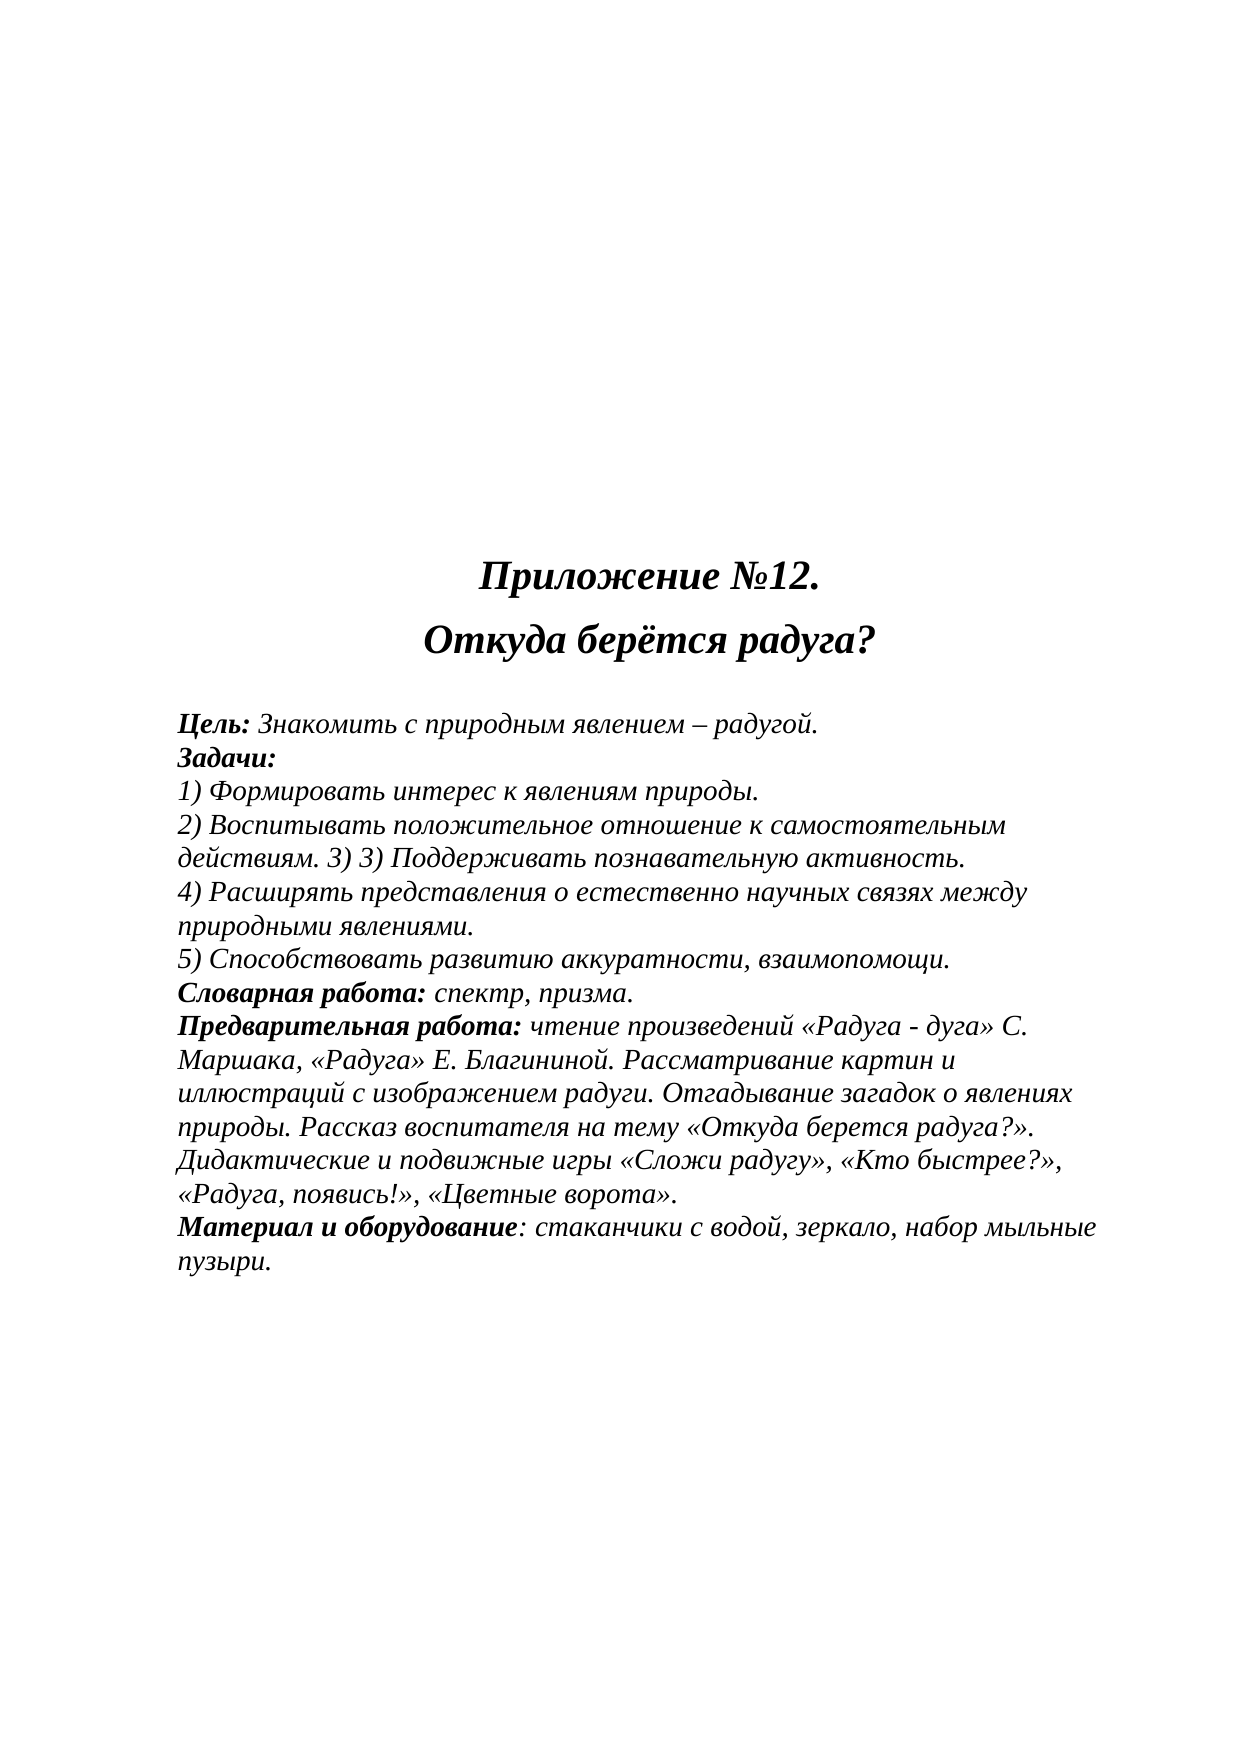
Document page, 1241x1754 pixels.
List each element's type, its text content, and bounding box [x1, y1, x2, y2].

text Задачи: 1) Формировать интерес к явлениям природы. 2) Воспитывать положительное отношение к самостоятельным действиям. 3) 3) Поддерживать познавательную активность. 4) Расширять представления о естественно научных связях между природными явлениями. [177, 740, 1122, 941]
text Откуда берётся радуга? [177, 614, 1122, 662]
text Предварительная работа: чтение произведений «Радуга - дуга» С. Маршака, «Радуга» Е. Благининой. Рассматривание картин и иллюстраций с изображением радуги. Отгадывание загадок о явлениях природы. Рассказ воспитателя на тему «Откуда берется радуга?». Дидактические и подвижные игры «Сложи радугу», «Кто быстрее?», «Радуга, появись!», «Цветные ворота». [177, 1008, 1122, 1209]
text Цель: Знакомить с природным явлением – радугой. [177, 678, 1122, 740]
text Материал и оборудование: стаканчики с водой, зеркало, набор мыльные пузыри. [177, 1209, 1122, 1277]
text Приложение №12. [177, 551, 1122, 598]
text 5) Способствовать развитию аккуратности, взаимопомощи. Словарная работа: спектр, призма. [177, 941, 1122, 1008]
